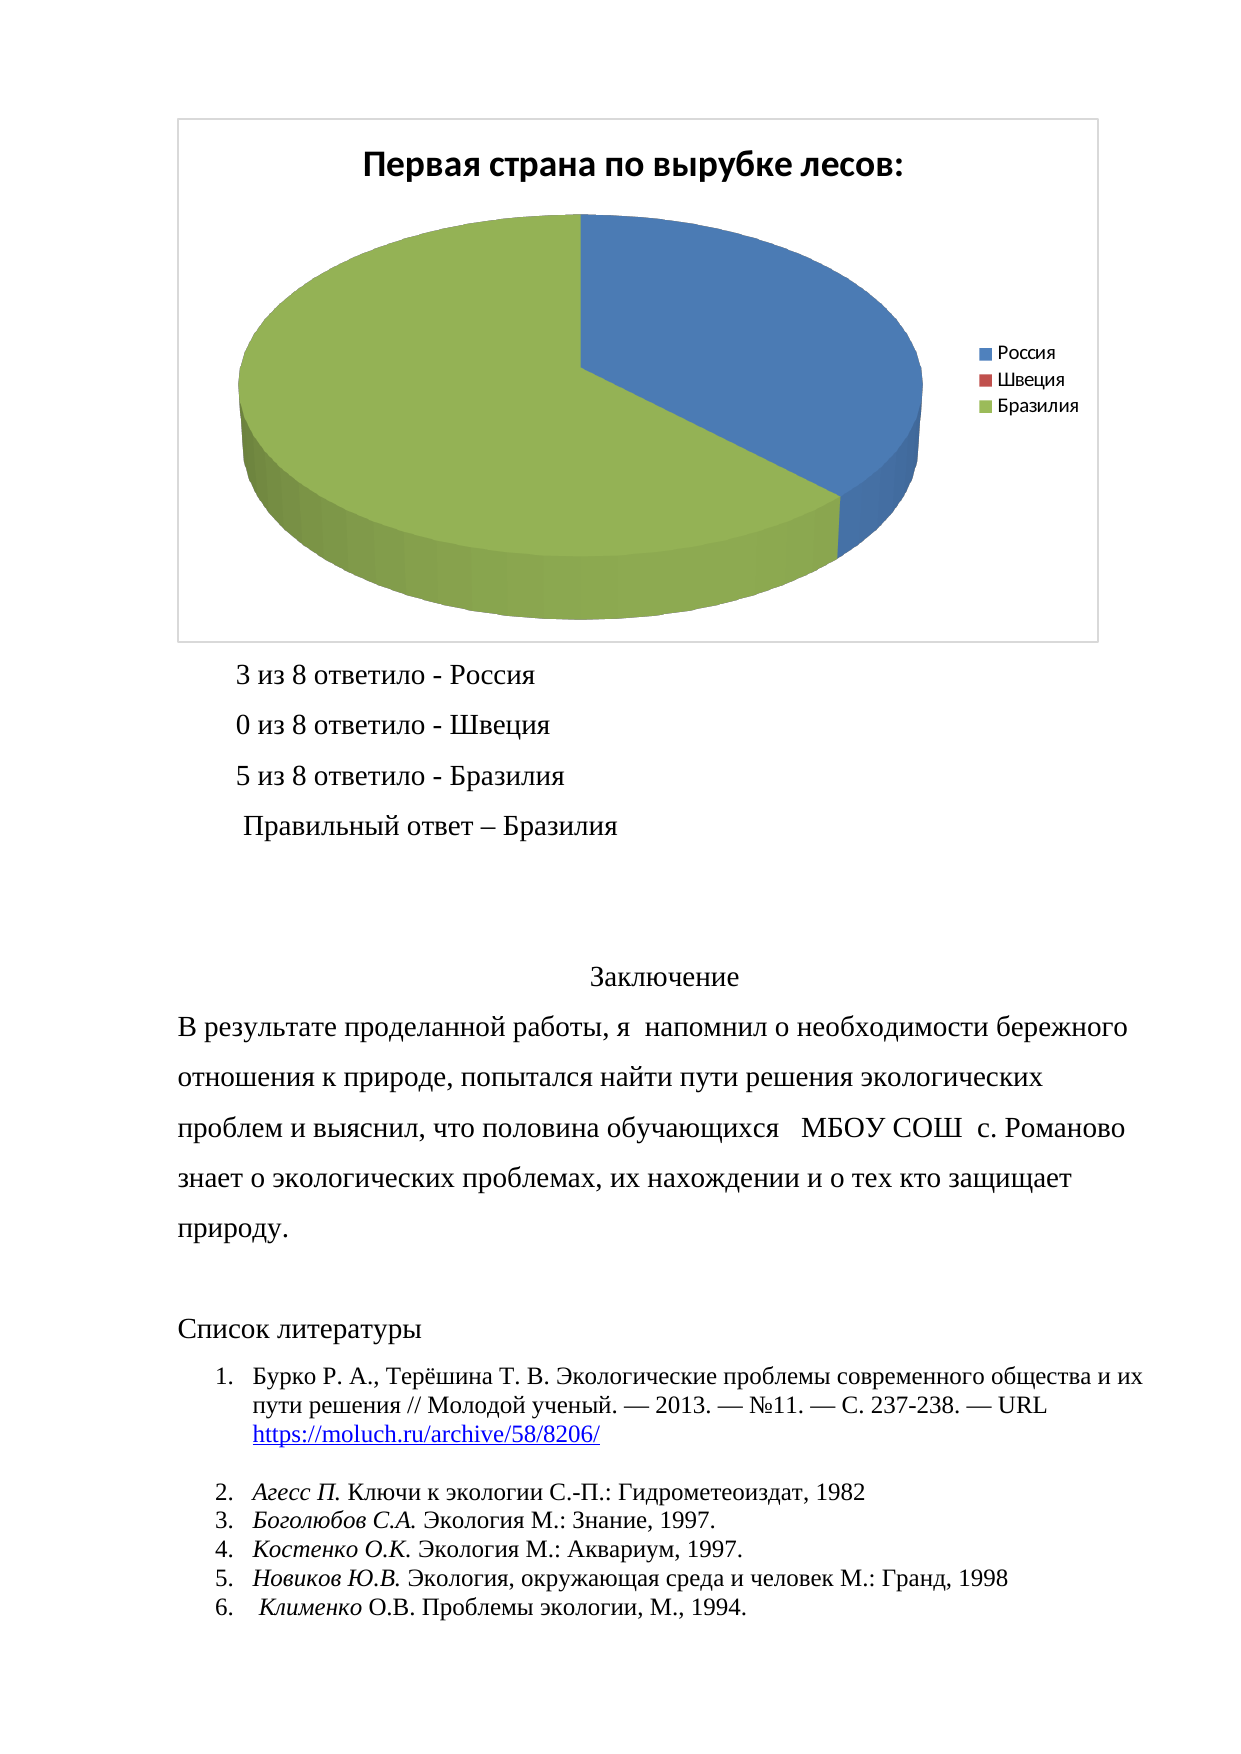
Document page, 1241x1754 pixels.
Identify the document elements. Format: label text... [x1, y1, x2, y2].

text В результате проделанной работы, я напомнил о необходимости бережного отношения к природе, попытался найти пути решения экологических проблем и выяснил, что половина обучающихся МБОУ СОШ с. Романово знает о экологических проблемах, их нахождении и о тех кто защищает природу. [177, 1009, 1152, 1244]
text Заключение [177, 959, 1152, 992]
list Агесс П. Ключи к экологии С.-П.: Гидрометеоиздат, 1982 [215, 1477, 1152, 1506]
text 5 из 8 ответило - Бразилия [177, 758, 1152, 791]
text Правильный ответ – Бразилия [177, 808, 1152, 842]
text 0 из 8 ответило - Швеция [177, 707, 1152, 741]
text 3 из 8 ответило - Россия [177, 657, 1152, 691]
text Список литературы [177, 1311, 1152, 1345]
list Костенко О.К. Экология М.: Аквариум, 1997. [215, 1593, 1152, 1621]
list Боголюбов С.А. Экология М.: Знание, 1997. [215, 1535, 1152, 1563]
